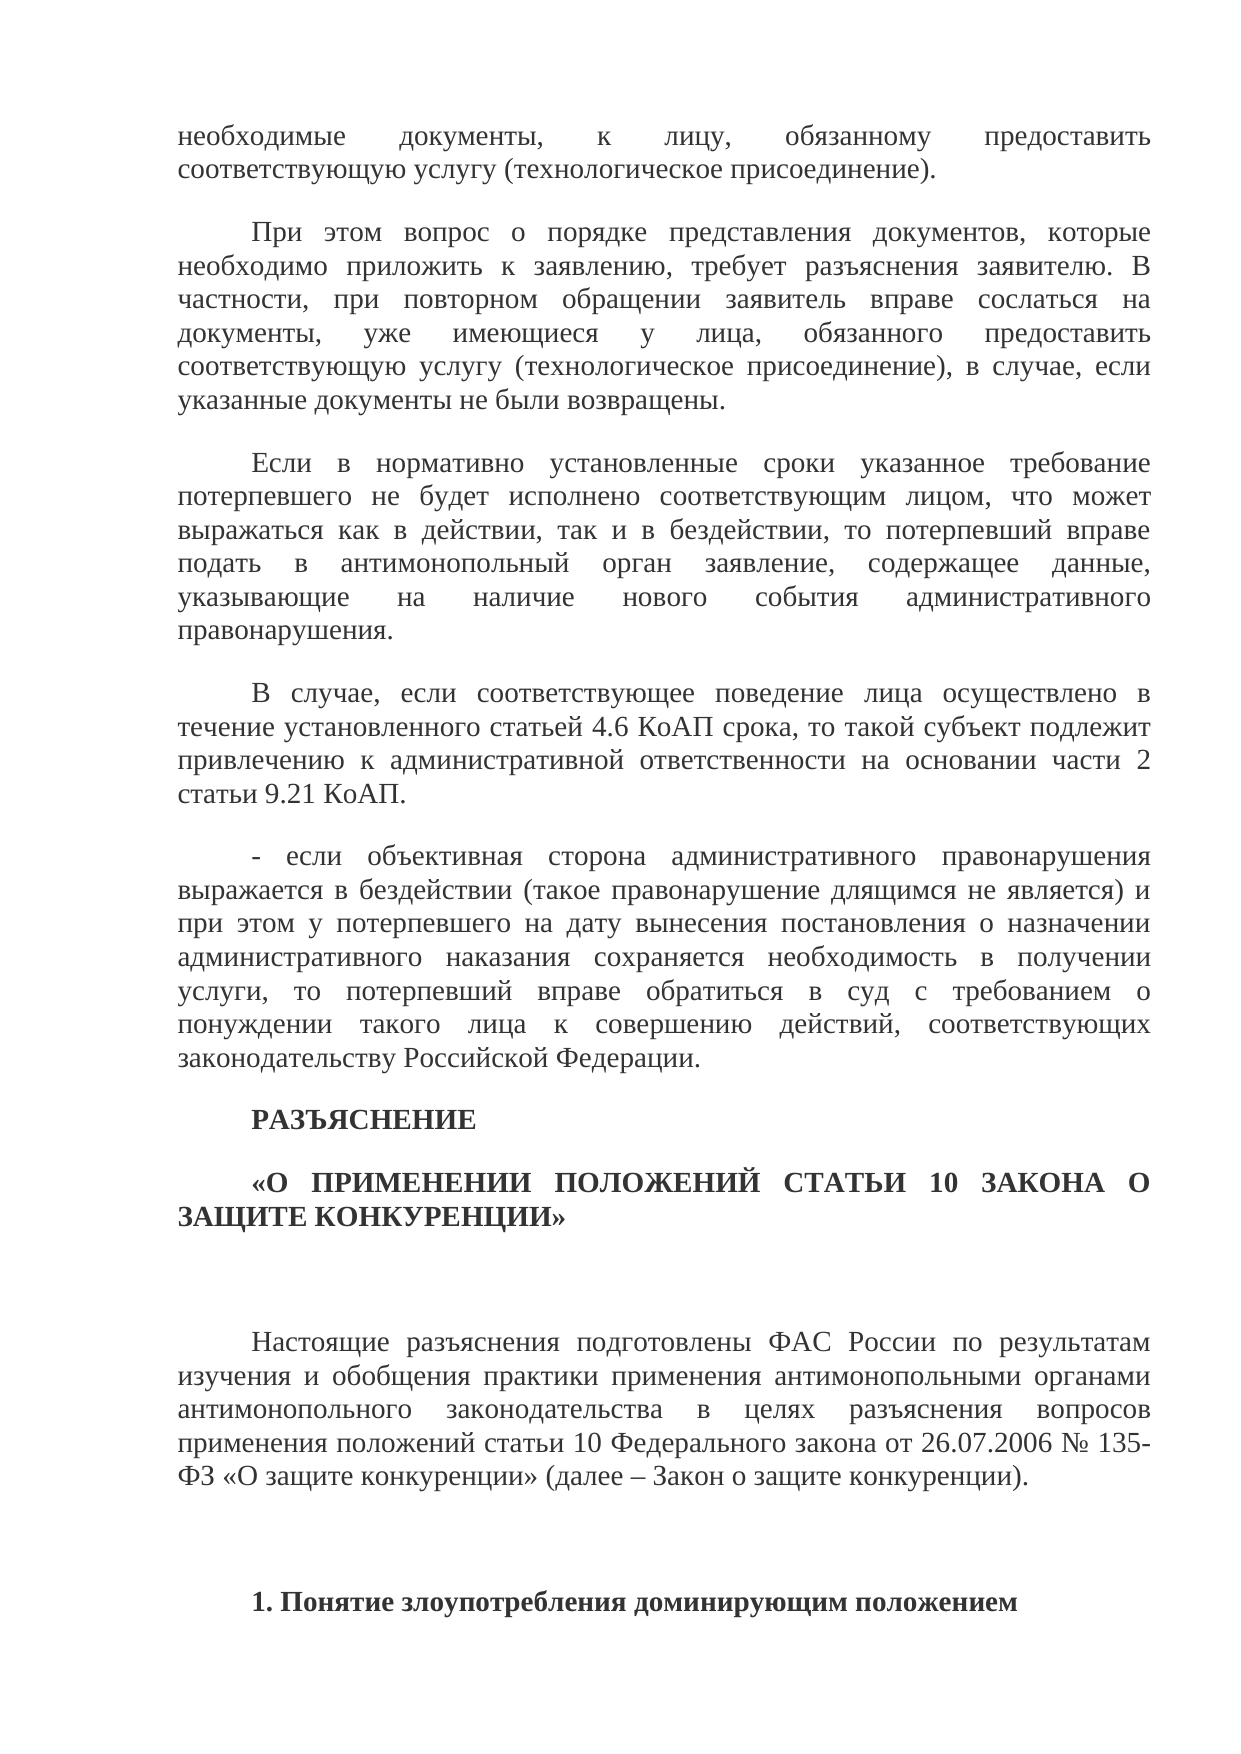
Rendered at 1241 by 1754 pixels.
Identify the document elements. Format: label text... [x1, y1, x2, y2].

text «О ПРИМЕНЕНИИ ПОЛОЖЕНИЙ СТАТЬИ 10 ЗАКОНА О ЗАЩИТЕ КОНКУРЕНЦИИ» [177, 1165, 1152, 1232]
text РАЗЪЯСНЕНИЕ [177, 1102, 1152, 1136]
text 1. Понятие злоупотребления доминирующим положением [177, 1584, 1152, 1617]
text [177, 118, 1152, 185]
text Если в нормативно установленные сроки указанное требование потерпевшего не будет исполнено соответствующим лицом, что может выражаться как в действии, так и в бездействии, то потерпевший вправе подать в антимонопольный орган заявление, содержащее данные, указывающие на наличие нового события административного правонарушения. [177, 445, 1152, 646]
text При этом вопрос о порядке представления документов, которые необходимо приложить к заявлению, требует разъяснения заявителю. В частности, при повторном обращении заявитель вправе сослаться на документы, уже имеющиеся у лица, обязанного предоставить соответствующую услугу (технологическое присоединение), в случае, если указанные документы не были возвращены. [177, 214, 1152, 416]
text В случае, если соответствующее поведение лица осуществлено в течение установленного статьей 4.6 КоАП срока, то такой субъект подлежит привлечению к административной ответственности на основании части 2 статьи 9.21 КоАП. [177, 675, 1152, 809]
text Настоящие разъяснения подготовлены ФАС России по результатам изучения и обобщения практики применения антимонопольными органами антимонопольного законодательства в целях разъяснения вопросов применения положений статьи 10 Федерального закона от 26.07.2006 № 135-ФЗ «О защите конкуренции» (далее – Закон о защите конкуренции). [177, 1324, 1152, 1492]
text - если объективная сторона административного правонарушения выражается в бездействии (такое правонарушение длящимся не является) и при этом у потерпевшего на дату вынесения постановления о назначении административного наказания сохраняется необходимость в получении услуги, то потерпевший вправе обратиться в суд с требованием о понуждении такого лица к совершению действий, соответствующих законодательству Российской Федерации. [177, 838, 1152, 1073]
